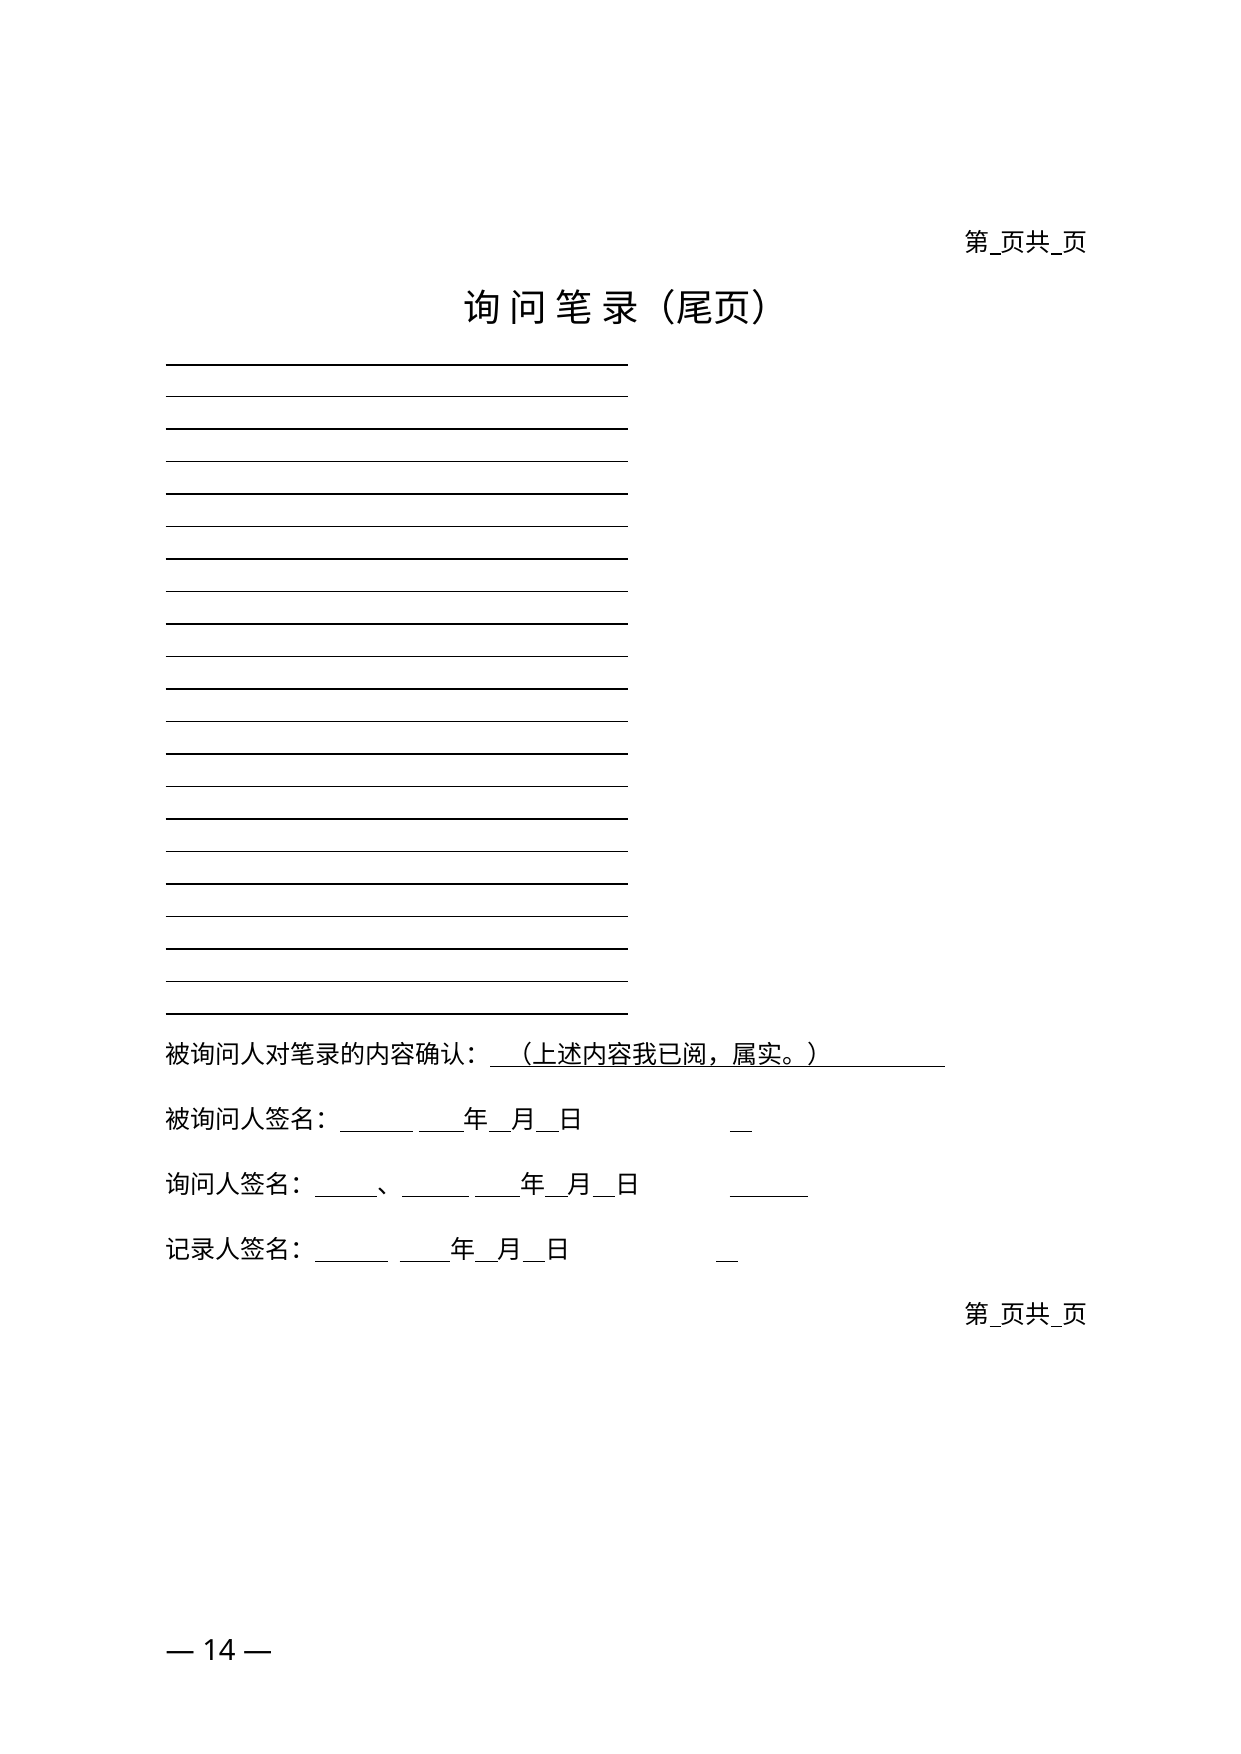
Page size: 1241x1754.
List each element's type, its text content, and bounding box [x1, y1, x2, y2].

text 第 页共 页 [165, 1280, 1087, 1345]
text 被询问人签名： 年 月 日 [165, 1085, 1087, 1150]
text 被询问人对笔录的内容确认： （上述内容我已阅，属实。） [165, 1020, 1087, 1085]
text 记录人签名： 年 月 日 [165, 1215, 1087, 1280]
text 第 页共 页 [165, 208, 1087, 273]
text 询问人签名： 、 年 月 日 [165, 1150, 1087, 1215]
text 询 问 笔 录（尾页） [165, 273, 1087, 338]
